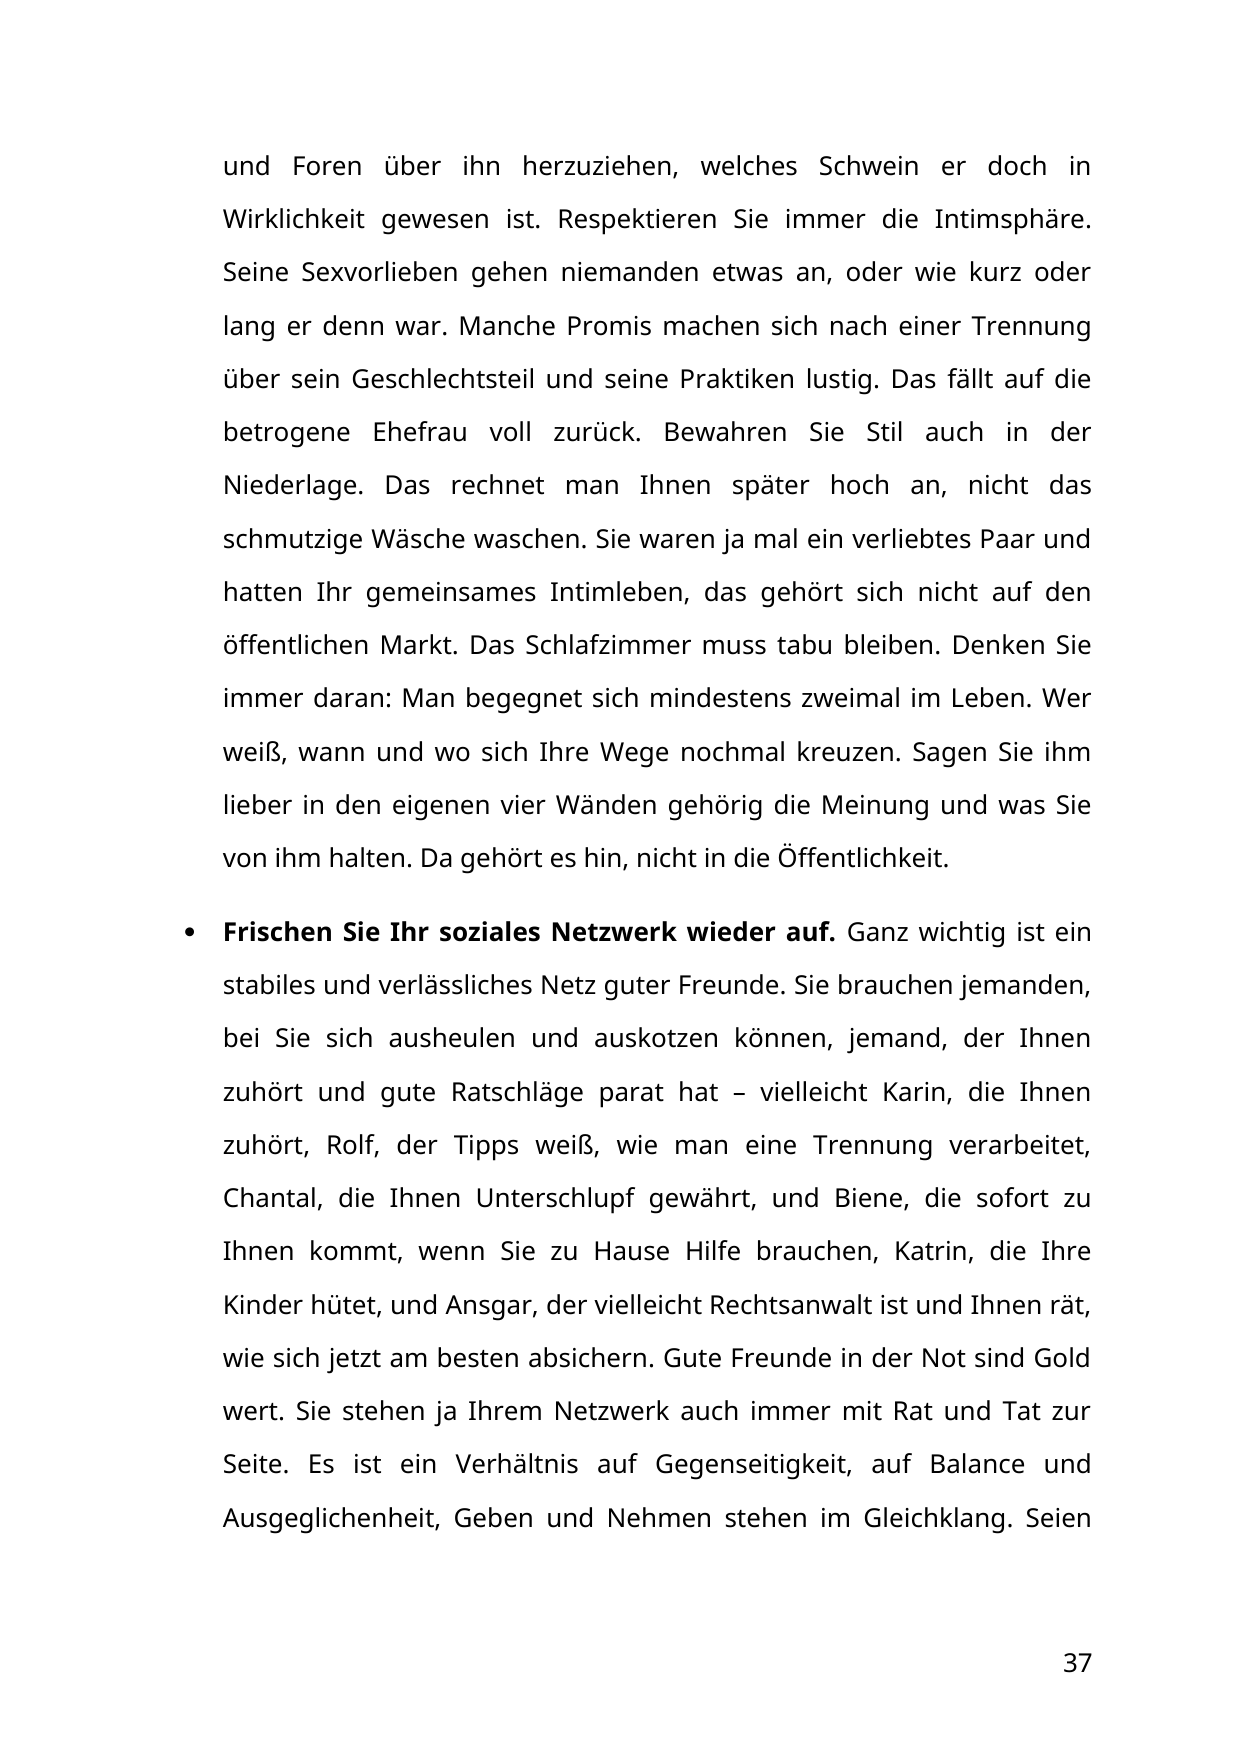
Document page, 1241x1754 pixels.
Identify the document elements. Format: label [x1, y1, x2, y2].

list [185, 914, 1093, 1535]
list [185, 148, 1093, 875]
